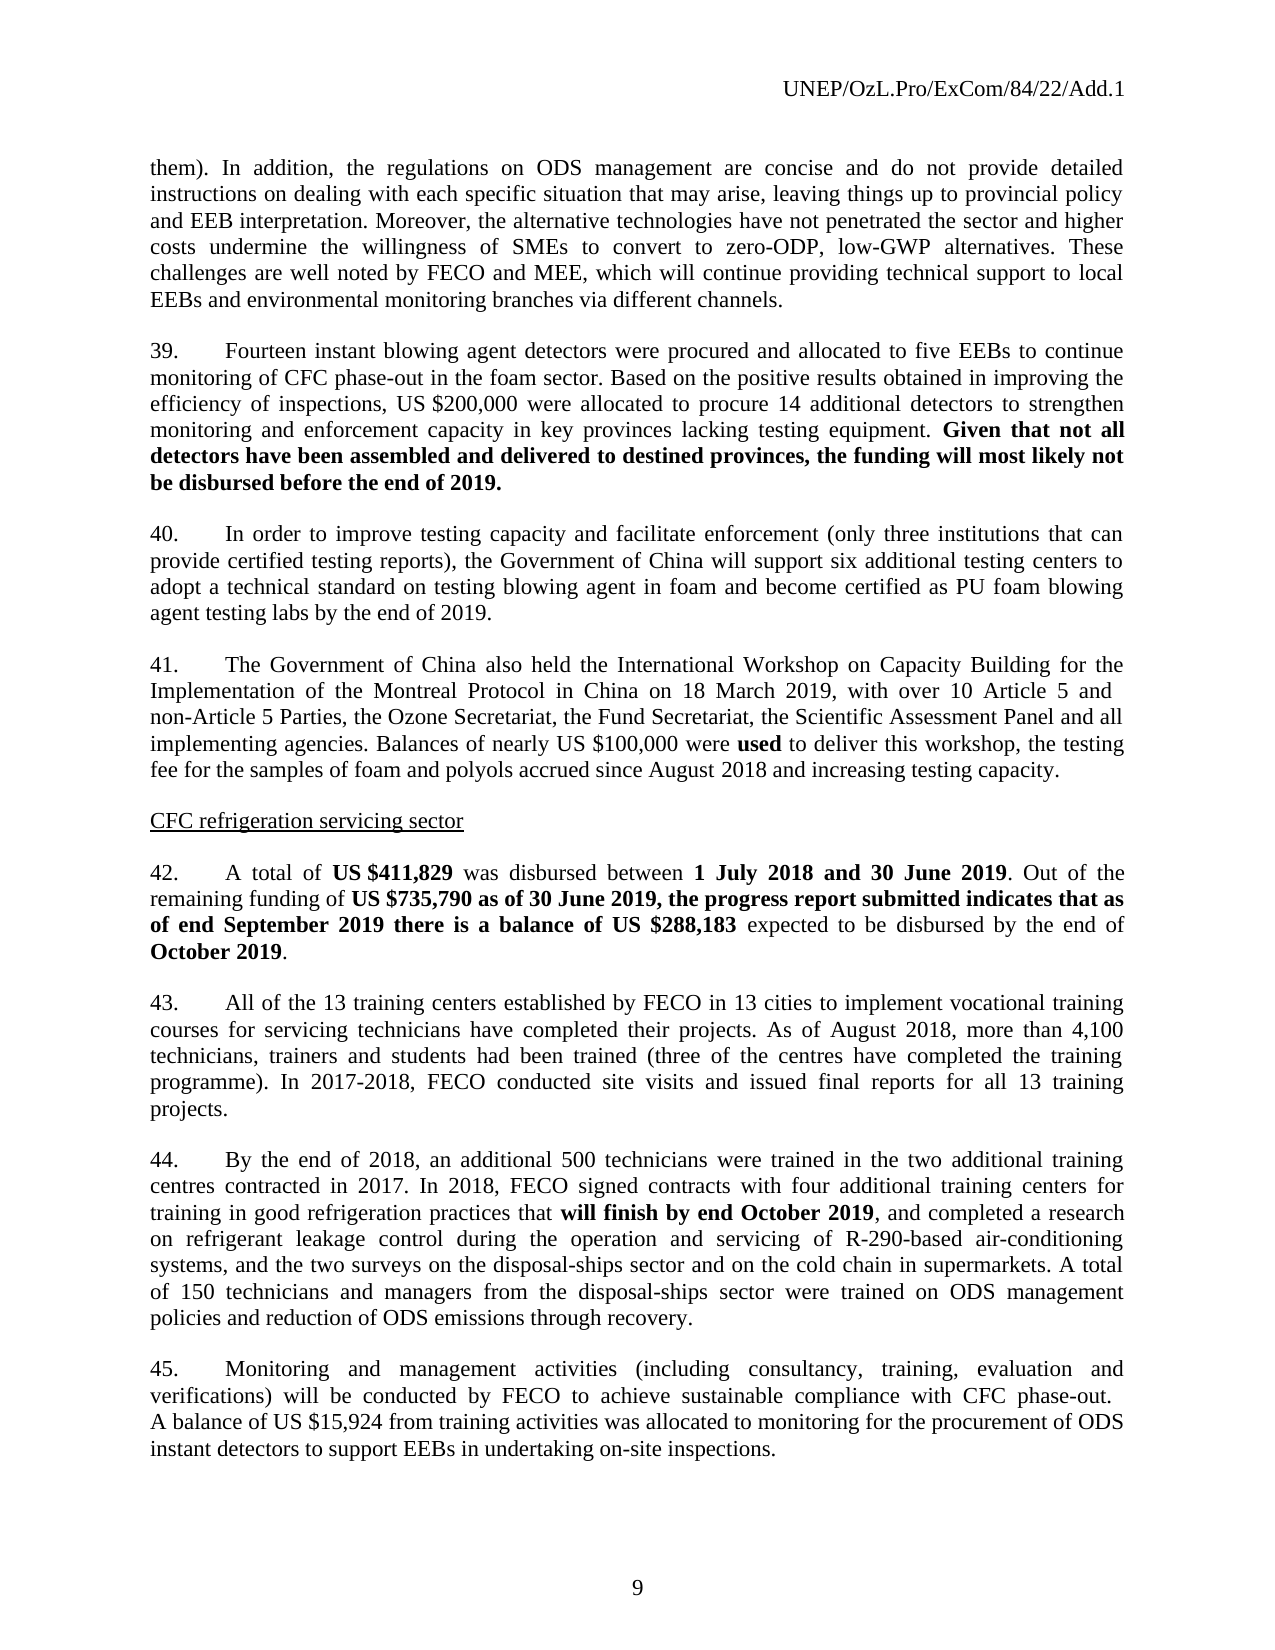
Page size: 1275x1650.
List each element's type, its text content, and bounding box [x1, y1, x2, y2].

subtitle By the end of 2018, an additional 500 technicians were trained in the two additional training centres contracted in 2017. In 2018, FECO signed contracts with four additional training centers for training in good refrigeration practices that will finish by end October 2019, and completed a research on refrigerant leakage control during the operation and servicing of R-290-based air-conditioning systems, and the two surveys on the disposal-ships sector and on the cold chain in supermarkets. A total of 150 technicians and managers from the disposal-ships sector were trained on ODS management policies and reduction of ODS emissions through recovery. [150, 1146, 1125, 1331]
subtitle The Government of China also held the International Workshop on Capacity Building for the Implementation of the Montreal Protocol in China on 18 March 2019, with over 10 Article 5 and non-Article 5 Parties, the Ozone Secretariat, the Fund Secretariat, the Scientific Assessment Panel and all implementing agencies. Balances of nearly US $100,000 were used to deliver this workshop, the testing fee for the samples of foam and polyols accrued since August 2018 and increasing testing capacity. [150, 651, 1125, 782]
subtitle Monitoring and management activities (including consultancy, training, evaluation and verifications) will be conducted by FECO to achieve sustainable compliance with CFC phase-out. A balance of US $15,924 from training activities was allocated to monitoring for the procurement of ODS instant detectors to support EEBs in undertaking on-site inspections. [150, 1356, 1125, 1461]
subtitle A total of US $411,829 was disbursed between 1 July 2018 and 30 June 2019. Out of the remaining funding of US $735,790 as of 30 June 2019, the progress report submitted indicates that as of end September 2019 there is a balance of US $288,183 expected to be disbursed by the end of October 2019. [150, 859, 1125, 964]
text CFC refrigeration servicing sector [150, 807, 1125, 834]
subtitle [150, 154, 1125, 312]
subtitle In order to improve testing capacity and facilitate enforcement (only three institutions that can provide certified testing reports), the Government of China will support six additional testing centers to adopt a technical standard on testing blowing agent in foam and become certified as PU foam blowing agent testing labs by the end of 2019. [150, 520, 1125, 626]
subtitle All of the 13 training centers established by FECO in 13 cities to implement vocational training courses for servicing technicians have completed their projects. As of August 2018, more than 4,100 technicians, trainers and students had been trained (three of the centres have completed the training programme). In 2017-2018, FECO conducted site visits and issued final reports for all 13 training projects. [150, 989, 1125, 1121]
subtitle Fourteen instant blowing agent detectors were procured and allocated to five EEBs to continue monitoring of CFC phase-out in the foam sector. Based on the positive results obtained in improving the efficiency of inspections, US $200,000 were allocated to procure 14 additional detectors to strengthen monitoring and enforcement capacity in key provinces lacking testing equipment. Given that not all detectors have been assembled and delivered to destined provinces, the funding will most likely not be disbursed before the end of 2019. [150, 337, 1125, 495]
